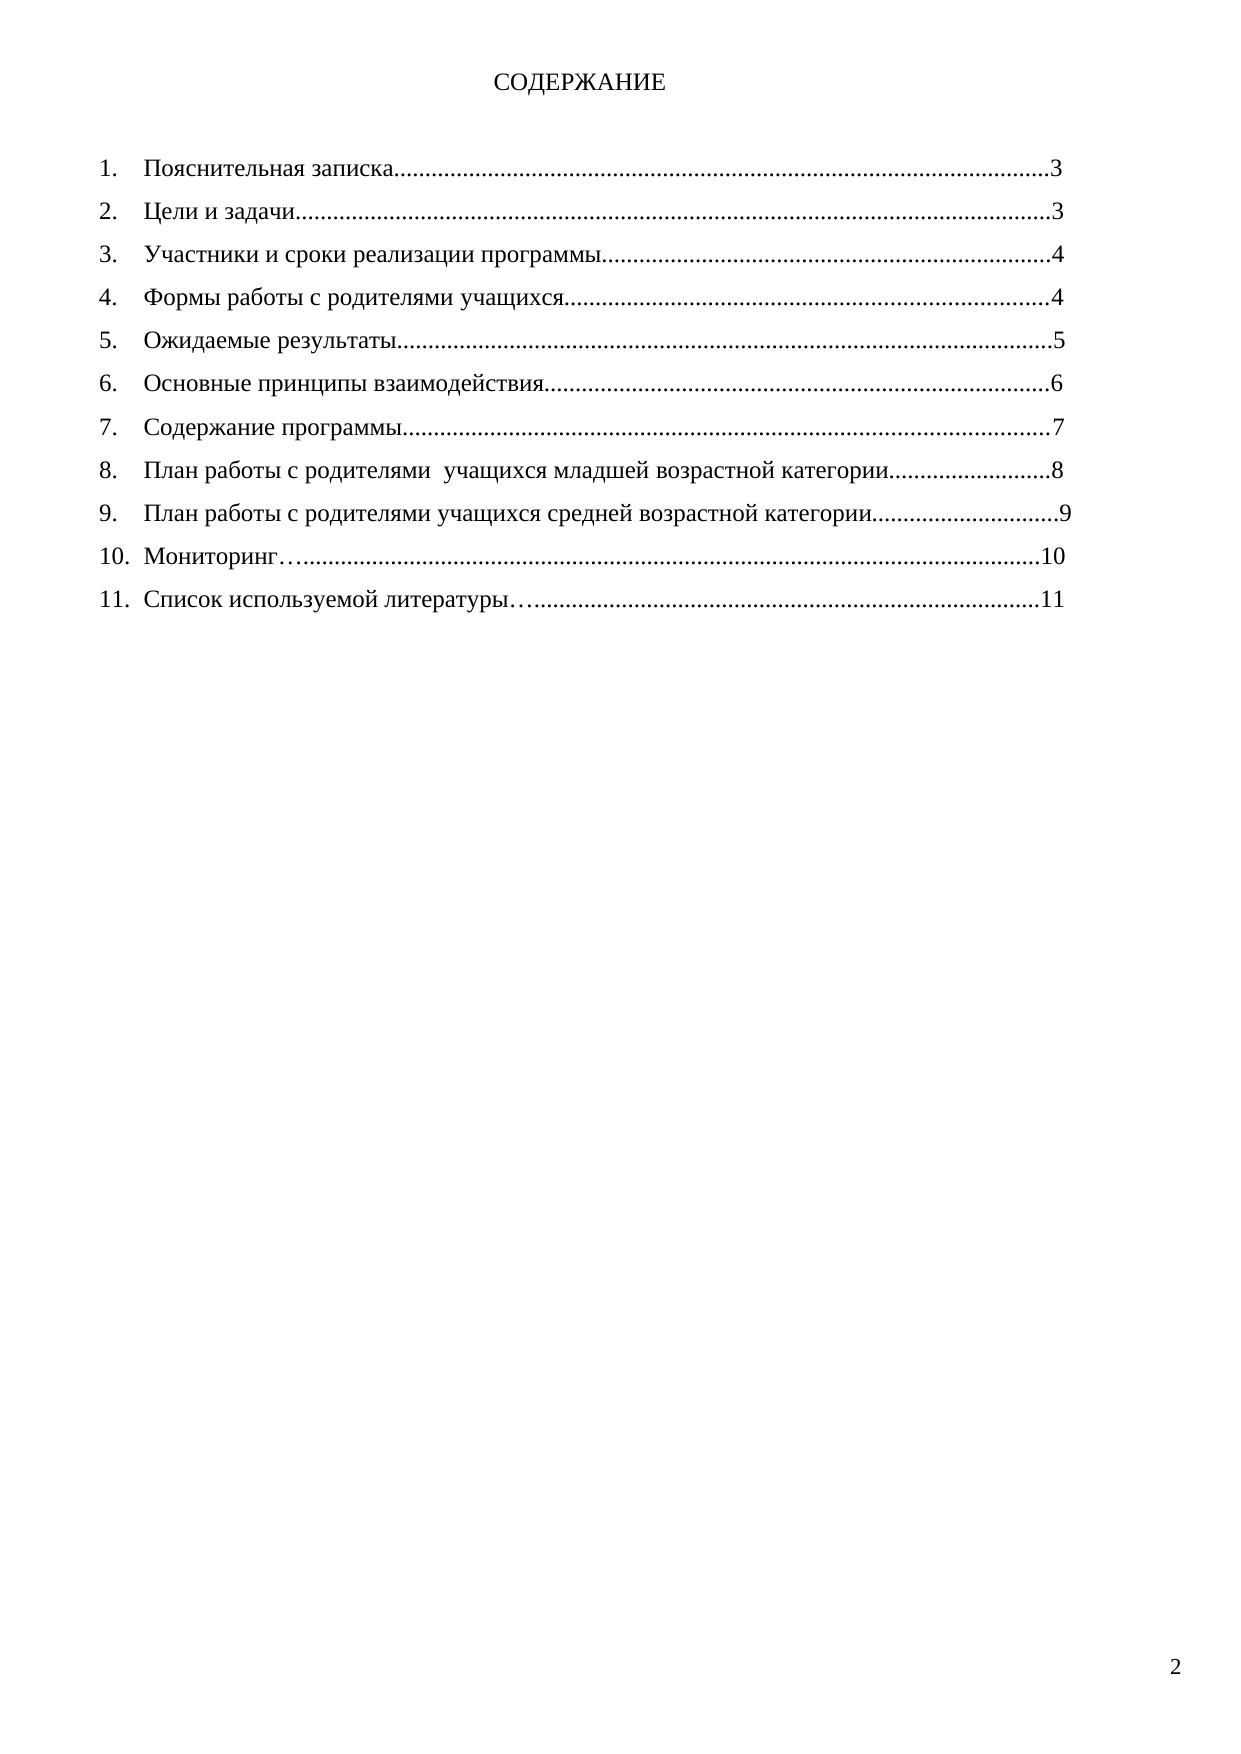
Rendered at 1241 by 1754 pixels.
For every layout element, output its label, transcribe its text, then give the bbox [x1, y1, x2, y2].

list Цели и задачи 3 [99, 196, 1181, 225]
list Основные принципы взаимодействия 6 [99, 368, 1181, 397]
list Мониторинг… 10 [99, 541, 1181, 570]
text СОДЕРЖАНИЕ [59, 67, 1100, 96]
list Участники и сроки реализации программы 4 [99, 239, 1181, 268]
list Список используемой литературы… 11 [99, 584, 1181, 613]
list Содержание программы 7 [99, 412, 1181, 441]
list Пояснительная записка 3 [99, 153, 1181, 182]
list Формы работы с родителями учащихся 4 [99, 282, 1181, 311]
list Ожидаемые результаты 5 [99, 326, 1181, 354]
list План работы с родителями учащихся младшей возрастной категории 8 [99, 455, 1181, 483]
list План работы с родителями учащихся средней возрастной категории 9 [99, 498, 1181, 527]
